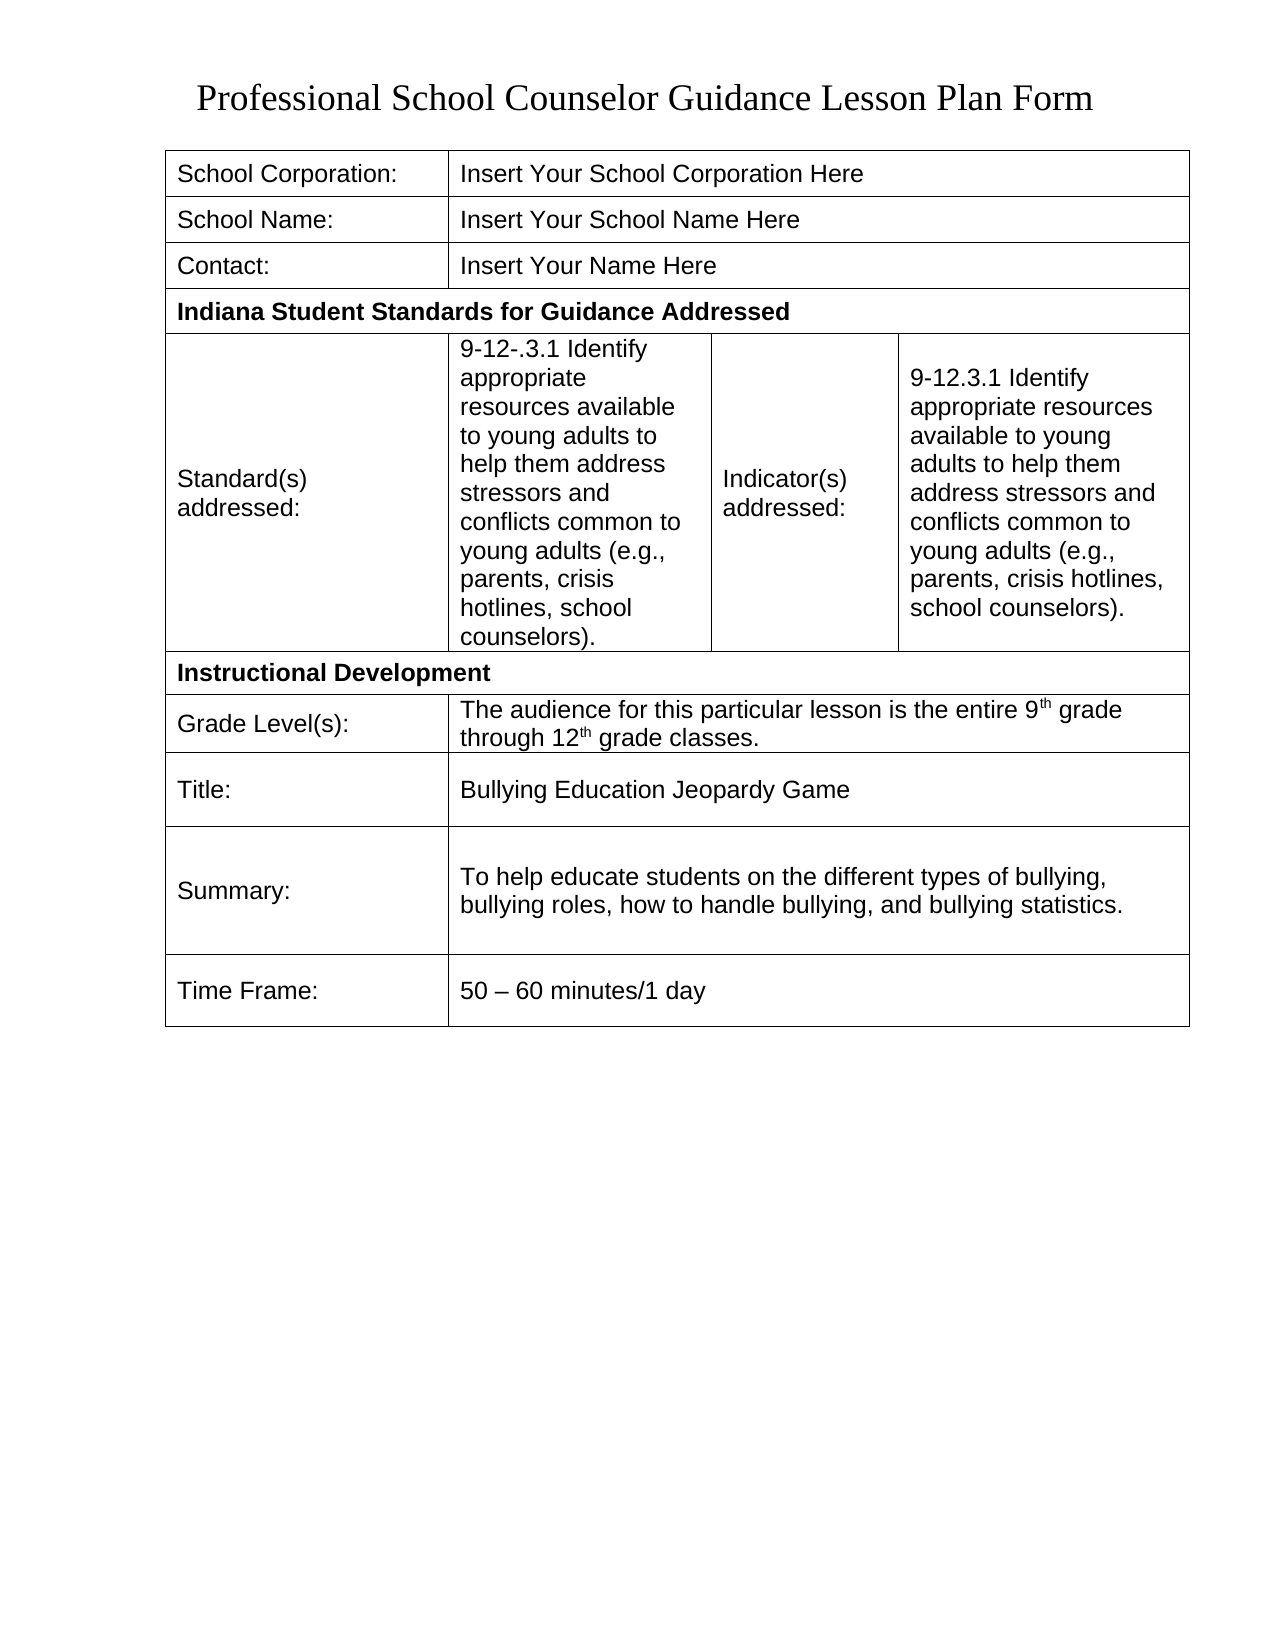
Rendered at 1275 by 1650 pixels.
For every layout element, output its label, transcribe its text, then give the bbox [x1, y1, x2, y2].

table_cell Title: [166, 753, 448, 826]
table_cell Summary: [166, 827, 448, 953]
table_cell 9-12.3.1 Identify appropriate resources available to young adults to help them address stressors and conflicts common to young adults (e.g., parents, crisis hotlines, school counselors). [899, 334, 1189, 651]
table_cell Bullying Education Jeopardy Game [449, 753, 1189, 826]
table_cell The audience for this particular lesson is the entire 9th grade through 12th grade classes. [449, 695, 1189, 752]
table_cell Contact: [166, 243, 448, 287]
table_cell Indiana Student Standards for Guidance Addressed [166, 289, 1189, 333]
table_cell Indicator(s) addressed: [712, 334, 898, 651]
table_cell Insert Your School Name Here [449, 197, 1189, 242]
table_cell To help educate students on the different types of bullying, bullying roles, how to handle bullying, and bullying statistics. [449, 827, 1189, 953]
table_cell Instructional Development [166, 652, 1189, 694]
table_cell School Name: [166, 197, 448, 242]
table_header School Corporation: [166, 151, 448, 196]
table_cell 9-12-.3.1 Identify appropriate resources available to young adults to help them address stressors and conflicts common to young adults (e.g., parents, crisis hotlines, school counselors). [449, 334, 711, 651]
table_cell Standard(s) addressed: [166, 334, 448, 651]
table_cell Time Frame: [166, 955, 448, 1026]
table_header Insert Your School Corporation Here [449, 151, 1189, 196]
table_cell Insert Your Name Here [449, 243, 1189, 287]
table_cell Grade Level(s): [166, 695, 448, 752]
table_cell 50 – 60 minutes/1 day [449, 955, 1189, 1026]
